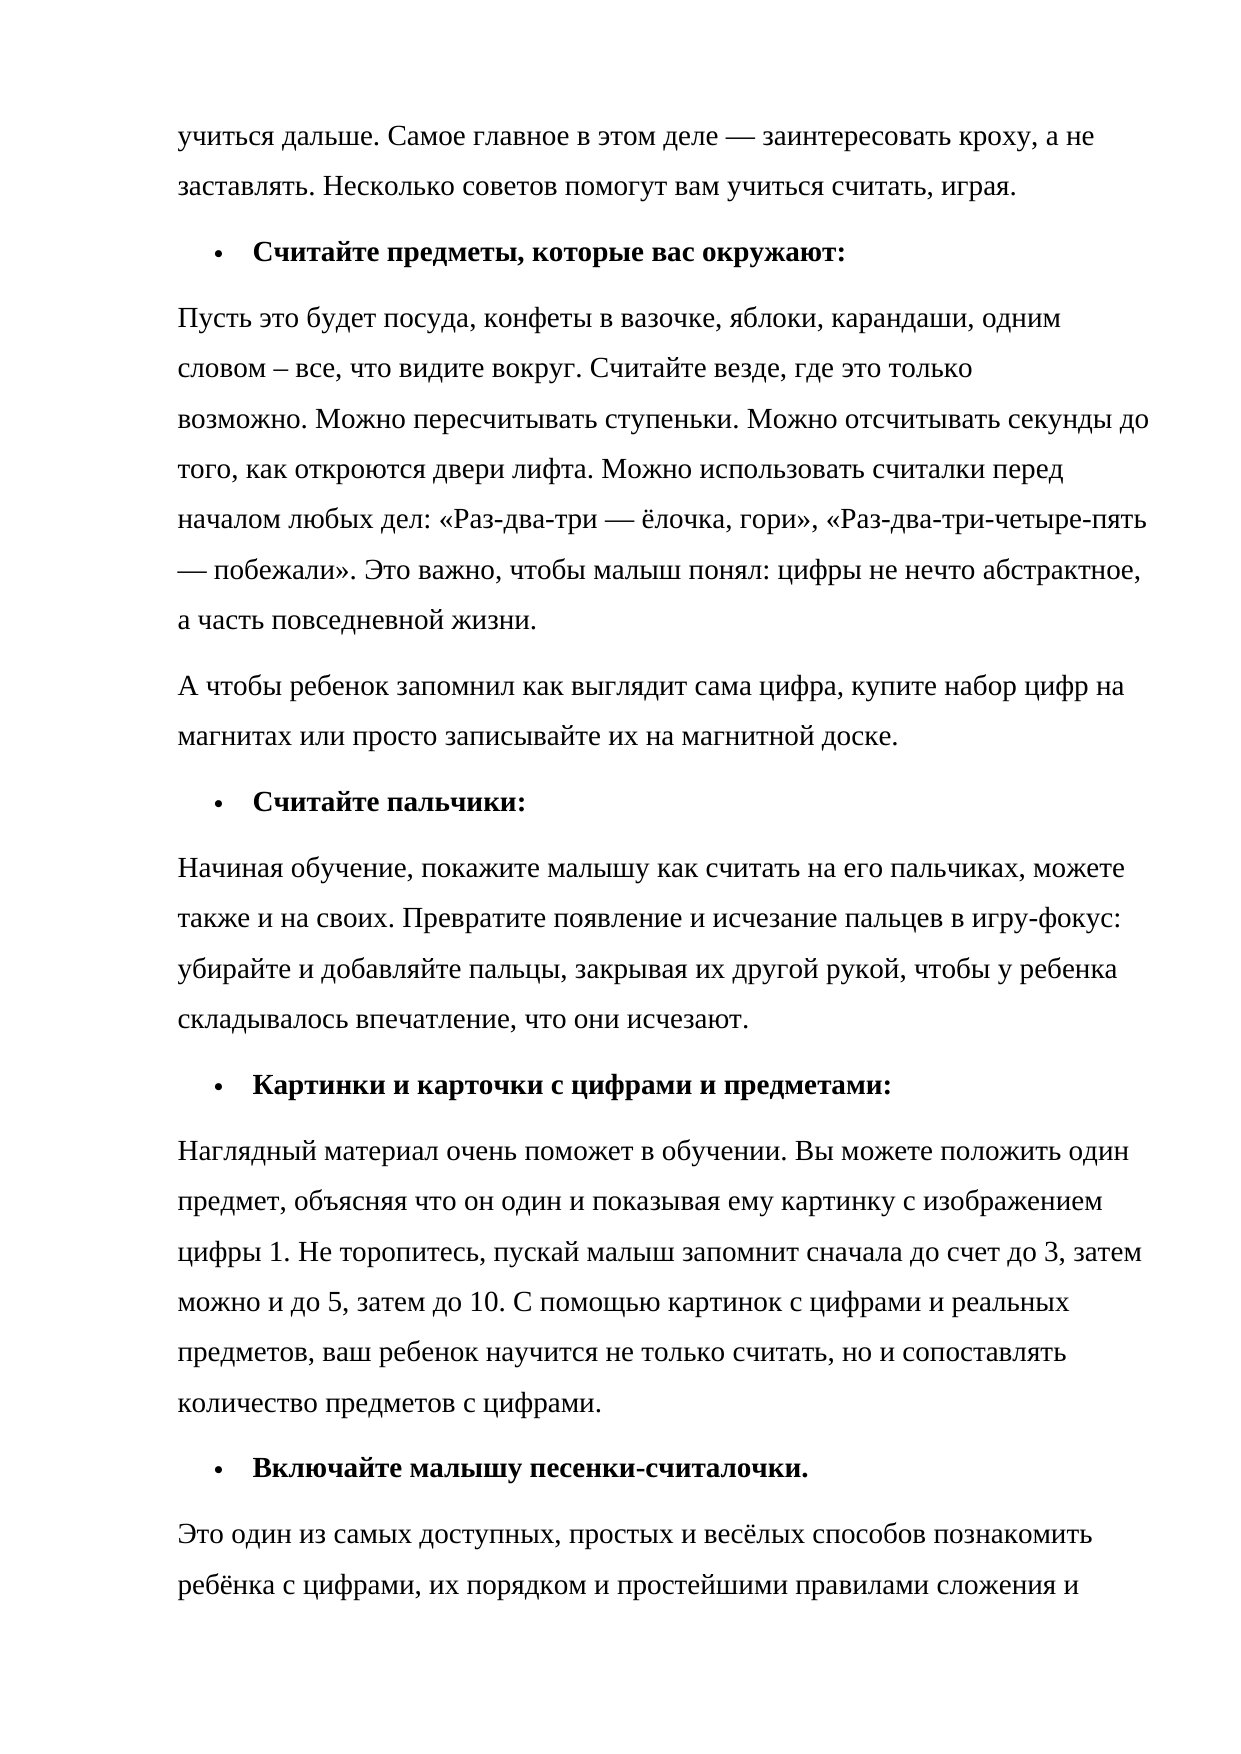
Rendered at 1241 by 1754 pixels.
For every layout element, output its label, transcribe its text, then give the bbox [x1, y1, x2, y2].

text Наглядный материал очень поможет в обучении. Вы можете положить один предмет, объясняя что он один и показывая ему картинку с изображением цифры 1. Не торопитесь, пускай малыш запомнит сначала до счет до 3, затем можно и до 5, затем до 10. С помощью картинок с цифрами и реальных предметов, ваш ребенок научится не только считать, но и сопоставлять количество предметов с цифрами. [177, 1133, 1152, 1418]
list Считайте пальчики: [215, 784, 1152, 818]
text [177, 118, 1152, 202]
list Включайте малышу песенки-считалочки. [215, 1451, 1152, 1484]
list Считайте предметы, которые вас окружают: [215, 234, 1152, 268]
text Начиная обучение, покажите малышу как считать на его пальчиках, можете также и на своих. Превратите появление и исчезание пальцев в игру-фокус: убирайте и добавляйте пальцы, закрывая их другой рукой, чтобы у ребенка складывалось впечатление, что они исчезают. [177, 850, 1152, 1035]
text А чтобы ребенок запомнил как выглядит сама цифра, купите набор цифр на магнитах или просто записывайте их на магнитной доске. [177, 668, 1152, 752]
list Картинки и карточки с цифрами и предметами: [215, 1067, 1152, 1101]
text Пусть это будет посуда, конфеты в вазочке, яблоки, карандаши, одним словом – все, что видите вокруг. Считайте везде, где это только возможно. Можно пересчитывать ступеньки. Можно отсчитывать секунды до того, как откроются двери лифта. Можно использовать считалки перед началом любых дел: «Раз-два-три — ёлочка, гори», «Раз-два-три-четыре-пять — побежали». Это важно, чтобы малыш понял: цифры не нечто абстрактное, а часть повседневной жизни. [177, 300, 1152, 636]
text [177, 1517, 1152, 1600]
